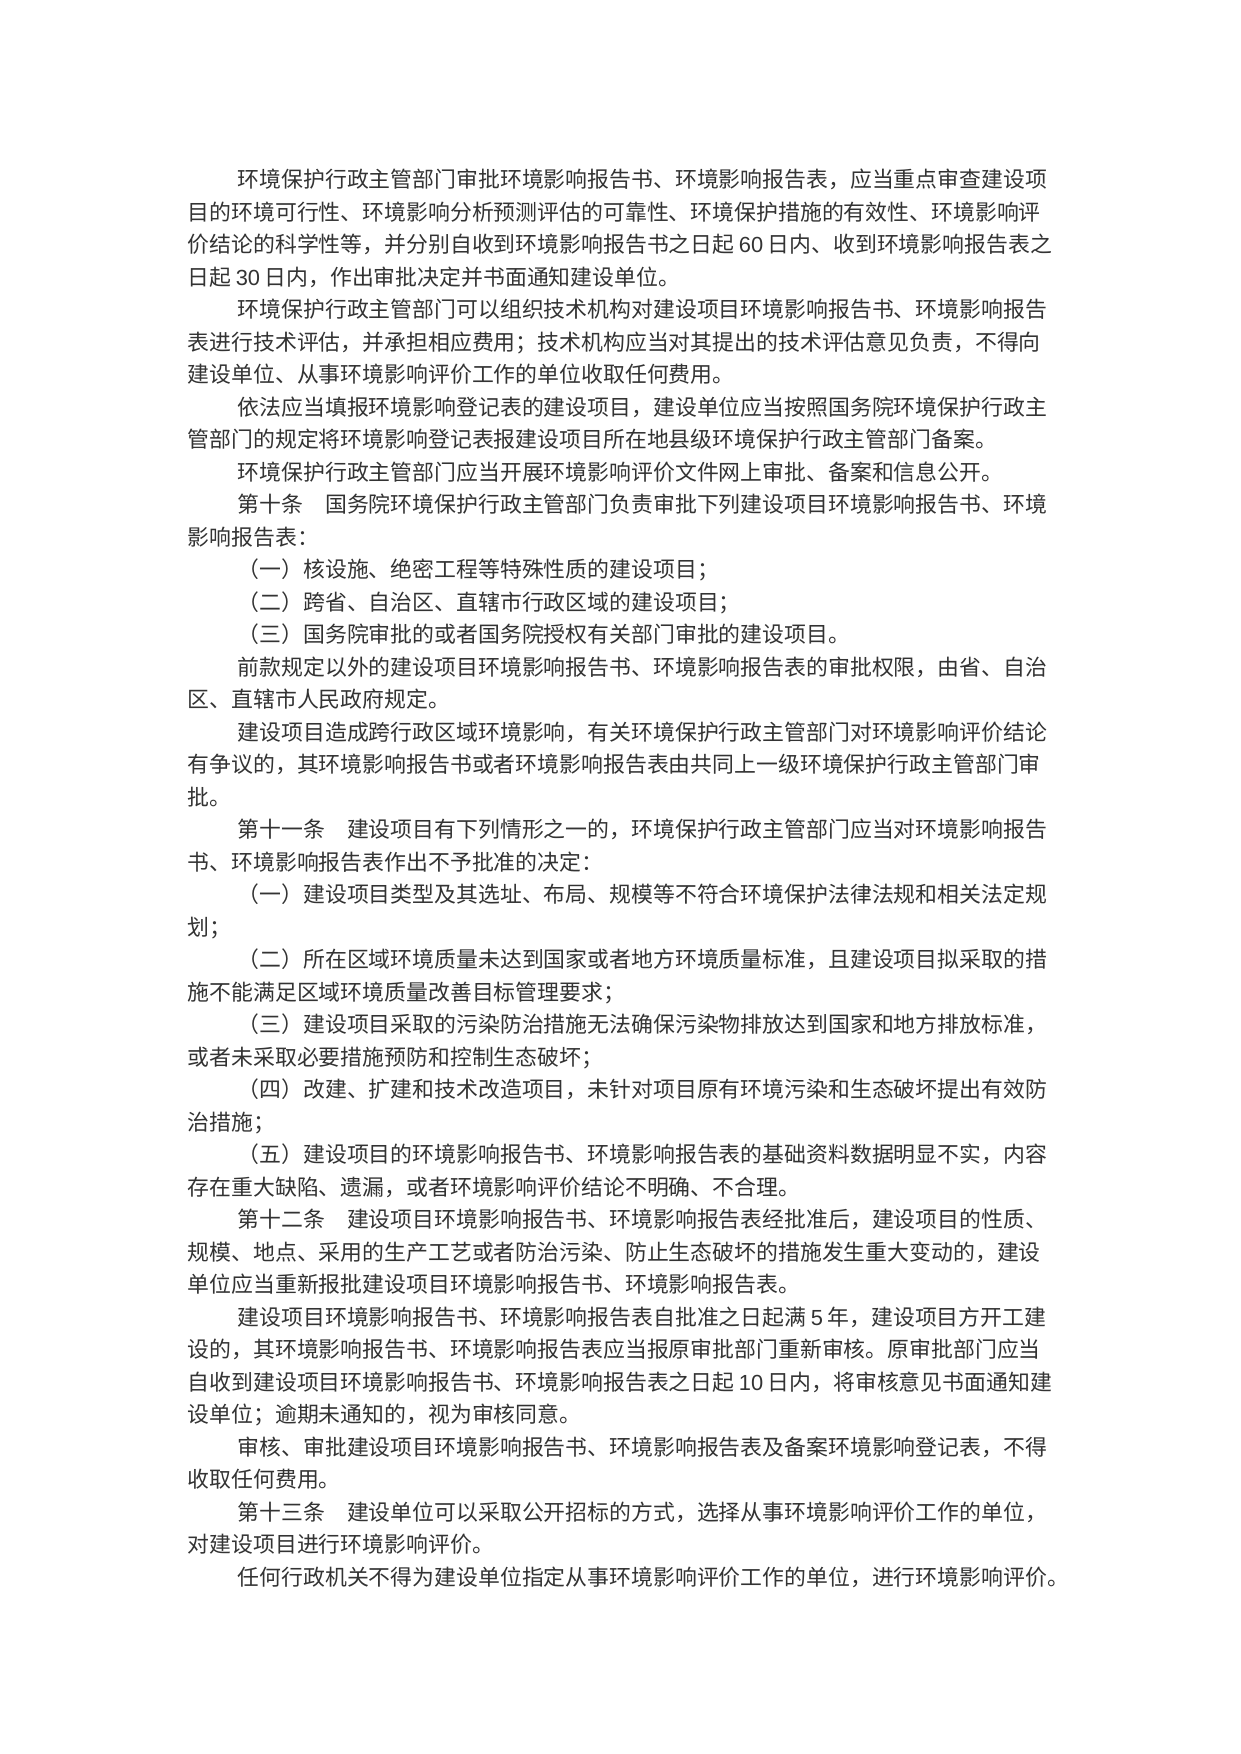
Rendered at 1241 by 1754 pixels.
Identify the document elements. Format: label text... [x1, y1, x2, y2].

text 环境保护行政主管部门审批环境影响报告书、环境影响报告表，应当重点审查建设项目的环境可行性、环境影响分析预测评估的可靠性、环境保护措施的有效性、环境影响评价结论的科学性等，并分别自收到环境影响报告书之日起60日内、收到环境影响报告表之日起30日内，作出审批决定并书面通知建设单位。 [187, 162, 1053, 292]
text 第十一条 建设项目有下列情形之一的，环境保护行政主管部门应当对环境影响报告书、环境影响报告表作出不予批准的决定： [187, 812, 1053, 877]
text 环境保护行政主管部门应当开展环境影响评价文件网上审批、备案和信息公开。 [187, 454, 1053, 487]
text （一）核设施、绝密工程等特殊性质的建设项目； [187, 552, 1053, 584]
text （三）建设项目采取的污染防治措施无法确保污染物排放达到国家和地方排放标准，或者未采取必要措施预防和控制生态破坏； [187, 1007, 1053, 1072]
text 第十条 国务院环境保护行政主管部门负责审批下列建设项目环境影响报告书、环境影响报告表： [187, 487, 1053, 552]
text （三）国务院审批的或者国务院授权有关部门审批的建设项目。 [187, 617, 1053, 649]
text 建设项目环境影响报告书、环境影响报告表自批准之日起满5年，建设项目方开工建设的，其环境影响报告书、环境影响报告表应当报原审批部门重新审核。原审批部门应当自收到建设项目环境影响报告书、环境影响报告表之日起10日内，将审核意见书面通知建设单位；逾期未通知的，视为审核同意。 [187, 1299, 1053, 1429]
text 第十三条 建设单位可以采取公开招标的方式，选择从事环境影响评价工作的单位，对建设项目进行环境影响评价。 [187, 1494, 1053, 1559]
text （二）所在区域环境质量未达到国家或者地方环境质量标准，且建设项目拟采取的措施不能满足区域环境质量改善目标管理要求； [187, 942, 1053, 1007]
text 第十二条 建设项目环境影响报告书、环境影响报告表经批准后，建设项目的性质、规模、地点、采用的生产工艺或者防治污染、防止生态破坏的措施发生重大变动的，建设单位应当重新报批建设项目环境影响报告书、环境影响报告表。 [187, 1202, 1053, 1299]
text 前款规定以外的建设项目环境影响报告书、环境影响报告表的审批权限，由省、自治区、直辖市人民政府规定。 [187, 649, 1053, 714]
text （四）改建、扩建和技术改造项目，未针对项目原有环境污染和生态破坏提出有效防治措施； [187, 1072, 1053, 1137]
text （二）跨省、自治区、直辖市行政区域的建设项目； [187, 584, 1053, 617]
text 审核、审批建设项目环境影响报告书、环境影响报告表及备案环境影响登记表，不得收取任何费用。 [187, 1429, 1053, 1494]
text 任何行政机关不得为建设单位指定从事环境影响评价工作的单位，进行环境影响评价。 [187, 1559, 1053, 1592]
text （一）建设项目类型及其选址、布局、规模等不符合环境保护法律法规和相关法定规划； [187, 877, 1053, 942]
text 建设项目造成跨行政区域环境影响，有关环境保护行政主管部门对环境影响评价结论有争议的，其环境影响报告书或者环境影响报告表由共同上一级环境保护行政主管部门审批。 [187, 714, 1053, 812]
text （五）建设项目的环境影响报告书、环境影响报告表的基础资料数据明显不实，内容存在重大缺陷、遗漏，或者环境影响评价结论不明确、不合理。 [187, 1137, 1053, 1202]
text 依法应当填报环境影响登记表的建设项目，建设单位应当按照国务院环境保护行政主管部门的规定将环境影响登记表报建设项目所在地县级环境保护行政主管部门备案。 [187, 389, 1053, 454]
text 环境保护行政主管部门可以组织技术机构对建设项目环境影响报告书、环境影响报告表进行技术评估，并承担相应费用；技术机构应当对其提出的技术评估意见负责，不得向建设单位、从事环境影响评价工作的单位收取任何费用。 [187, 292, 1053, 389]
